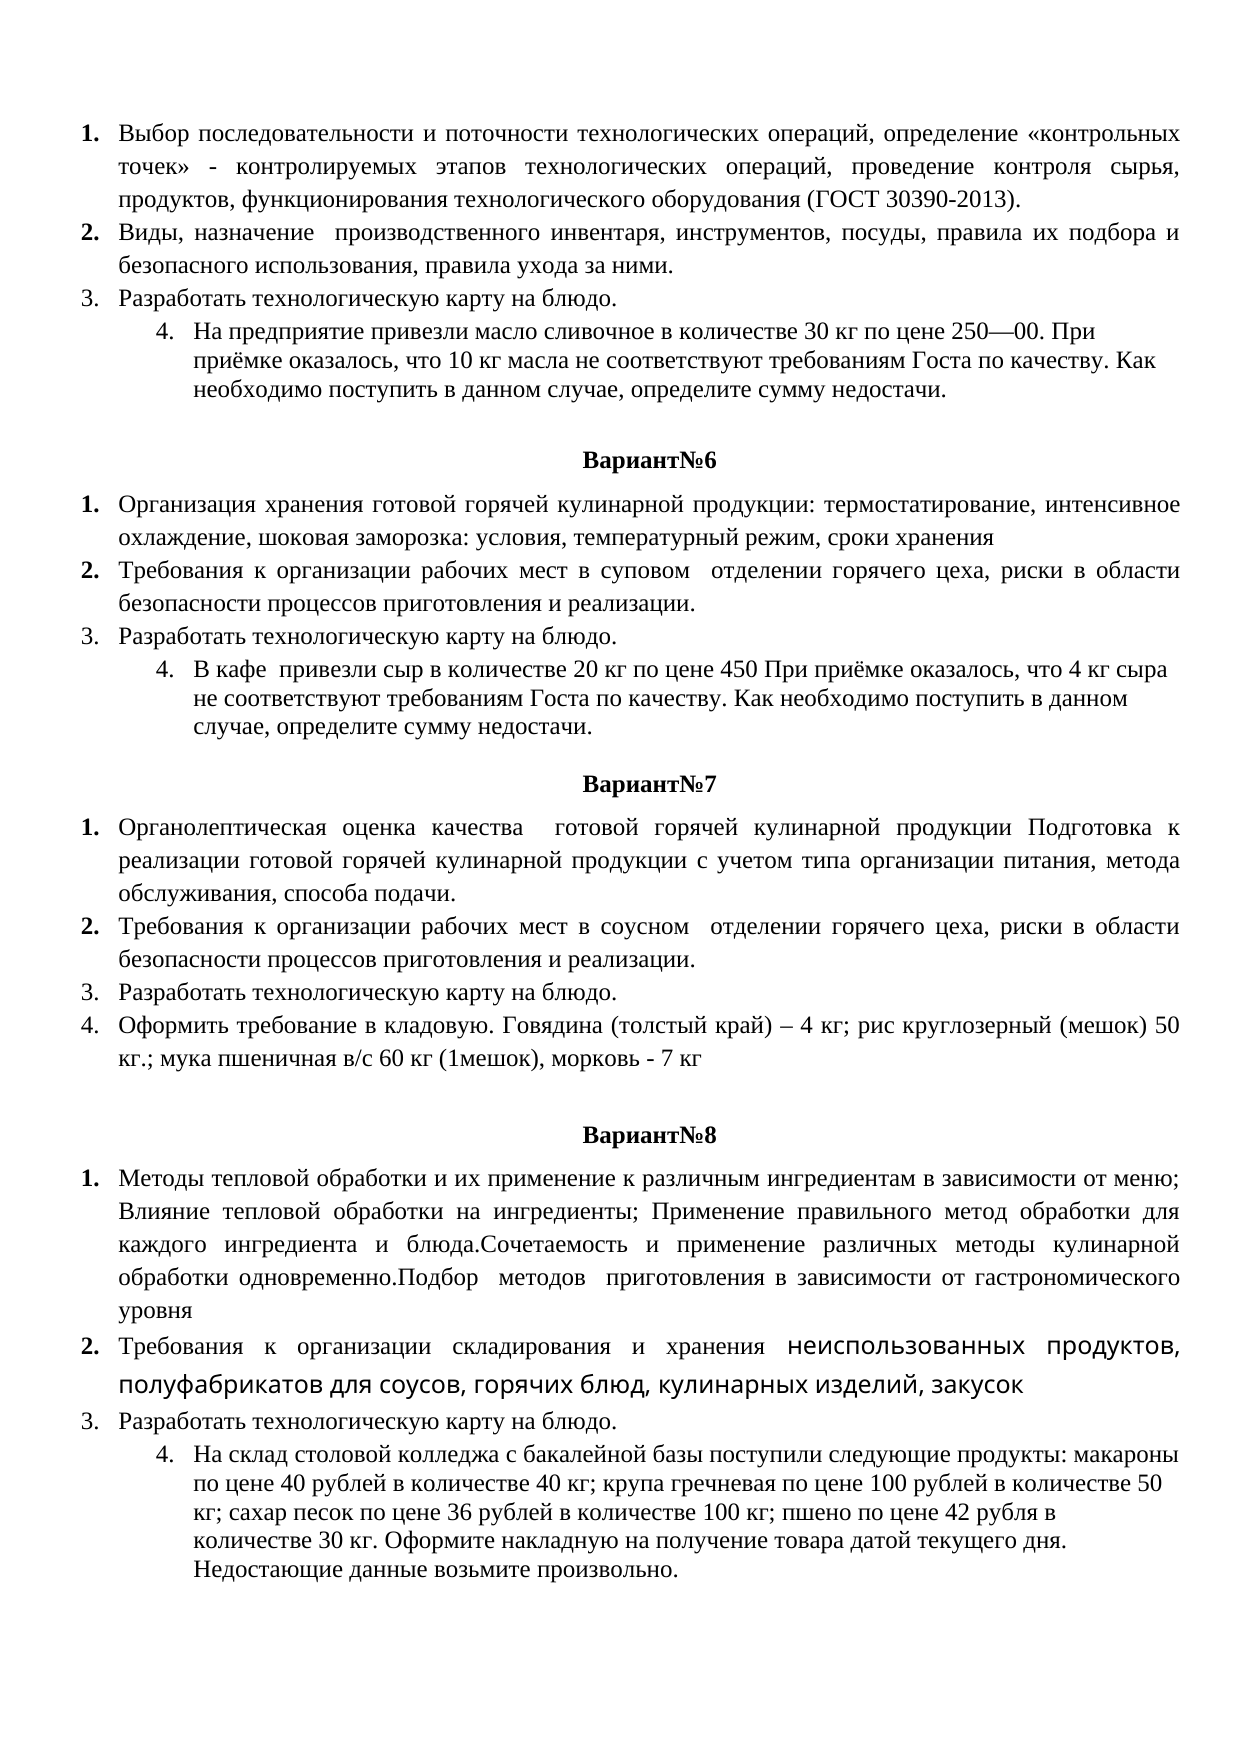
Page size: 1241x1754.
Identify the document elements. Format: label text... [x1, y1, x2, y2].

list На предприятие привезли масло сливочное в количестве 30 кг по цене 250—00. При приёмке оказалось, что 10 кг масла не соответствуют требованиям Госта по качеству. Как необходимо поступить в данном случае, определите сумму недостачи. [156, 316, 1181, 402]
list Методы тепловой обработки и их применение к различным ингредиентам в зависимости от меню; Влияние тепловой обработки на ингредиенты; Применение правильного метод обработки для каждого ингредиента и блюда.Сочетаемость и применение различных методы кулинарной обработки одновременно.Подбор методов приготовления в зависимости от гастрономического уровня [81, 1163, 1181, 1324]
text Вариант№7 [118, 769, 1181, 798]
list Разработать технологическую карту на блюдо. [81, 1406, 1181, 1435]
list Организация хранения готовой горячей кулинарной продукции: термостатирование, интенсивное охлаждение, шоковая заморозка: условия, температурный режим, сроки хранения [81, 489, 1181, 551]
text Вариант№6 [118, 446, 1181, 474]
text Вариант№8 [118, 1120, 1181, 1148]
list Требования к организации складирования и хранения неиспользованных продуктов, полуфабрикатов для соусов, горячих блюд, кулинарных изделий, закусок [81, 1328, 1181, 1401]
list Разработать технологическую карту на блюдо. [81, 621, 1181, 649]
list Разработать технологическую карту на блюдо. [81, 977, 1181, 1006]
list Виды, назначение производственного инвентаря, инструментов, посуды, правила их подбора и безопасного использования, правила ухода за ними. [81, 217, 1181, 279]
list В кафе привезли сыр в количестве 20 кг по цене 450 При приёмке оказалось, что 4 кг сыра не соответствуют требованиям Госта по качеству. Как необходимо поступить в данном случае, определите сумму недостачи. [156, 654, 1181, 740]
list На склад столовой колледжа с бакалейной базы поступили следующие продукты: макароны по цене 40 рублей в количестве 40 кг; крупа гречневая по цене 100 рублей в количестве 50 кг; сахар песок по цене 36 рублей в количестве 100 кг; пшено по цене 42 рубля в количестве 30 кг. Оформите накладную на получение товара датой текущего дня. Недостающие данные возьмите произвольно. [156, 1439, 1181, 1583]
list Органолептическая оценка качества готовой горячей кулинарной продукции Подготовка к реализации готовой горячей кулинарной продукции с учетом типа организации питания, метода обслуживания, способа подачи. [81, 812, 1181, 907]
list Требования к организации рабочих мест в суповом отделении горячего цеха, риски в области безопасности процессов приготовления и реализации. [81, 555, 1181, 617]
list Оформить требование в кладовую. Говядина (толстый край) – 4 кг; рис круглозерный (мешок) 50 кг.; мука пшеничная в/с 60 кг (1мешок), морковь - 7 кг [81, 1011, 1181, 1072]
list Требования к организации рабочих мест в соусном отделении горячего цеха, риски в области безопасности процессов приготовления и реализации. [81, 911, 1181, 973]
list Разработать технологическую карту на блюдо. [81, 283, 1181, 312]
list Выбор последовательности и поточности технологических операций, определение «контрольных точек» - контролируемых этапов технологических операций, проведение контроля сырья, продуктов, функционирования технологического оборудования (ГОСТ 30390-2013). [81, 118, 1181, 213]
